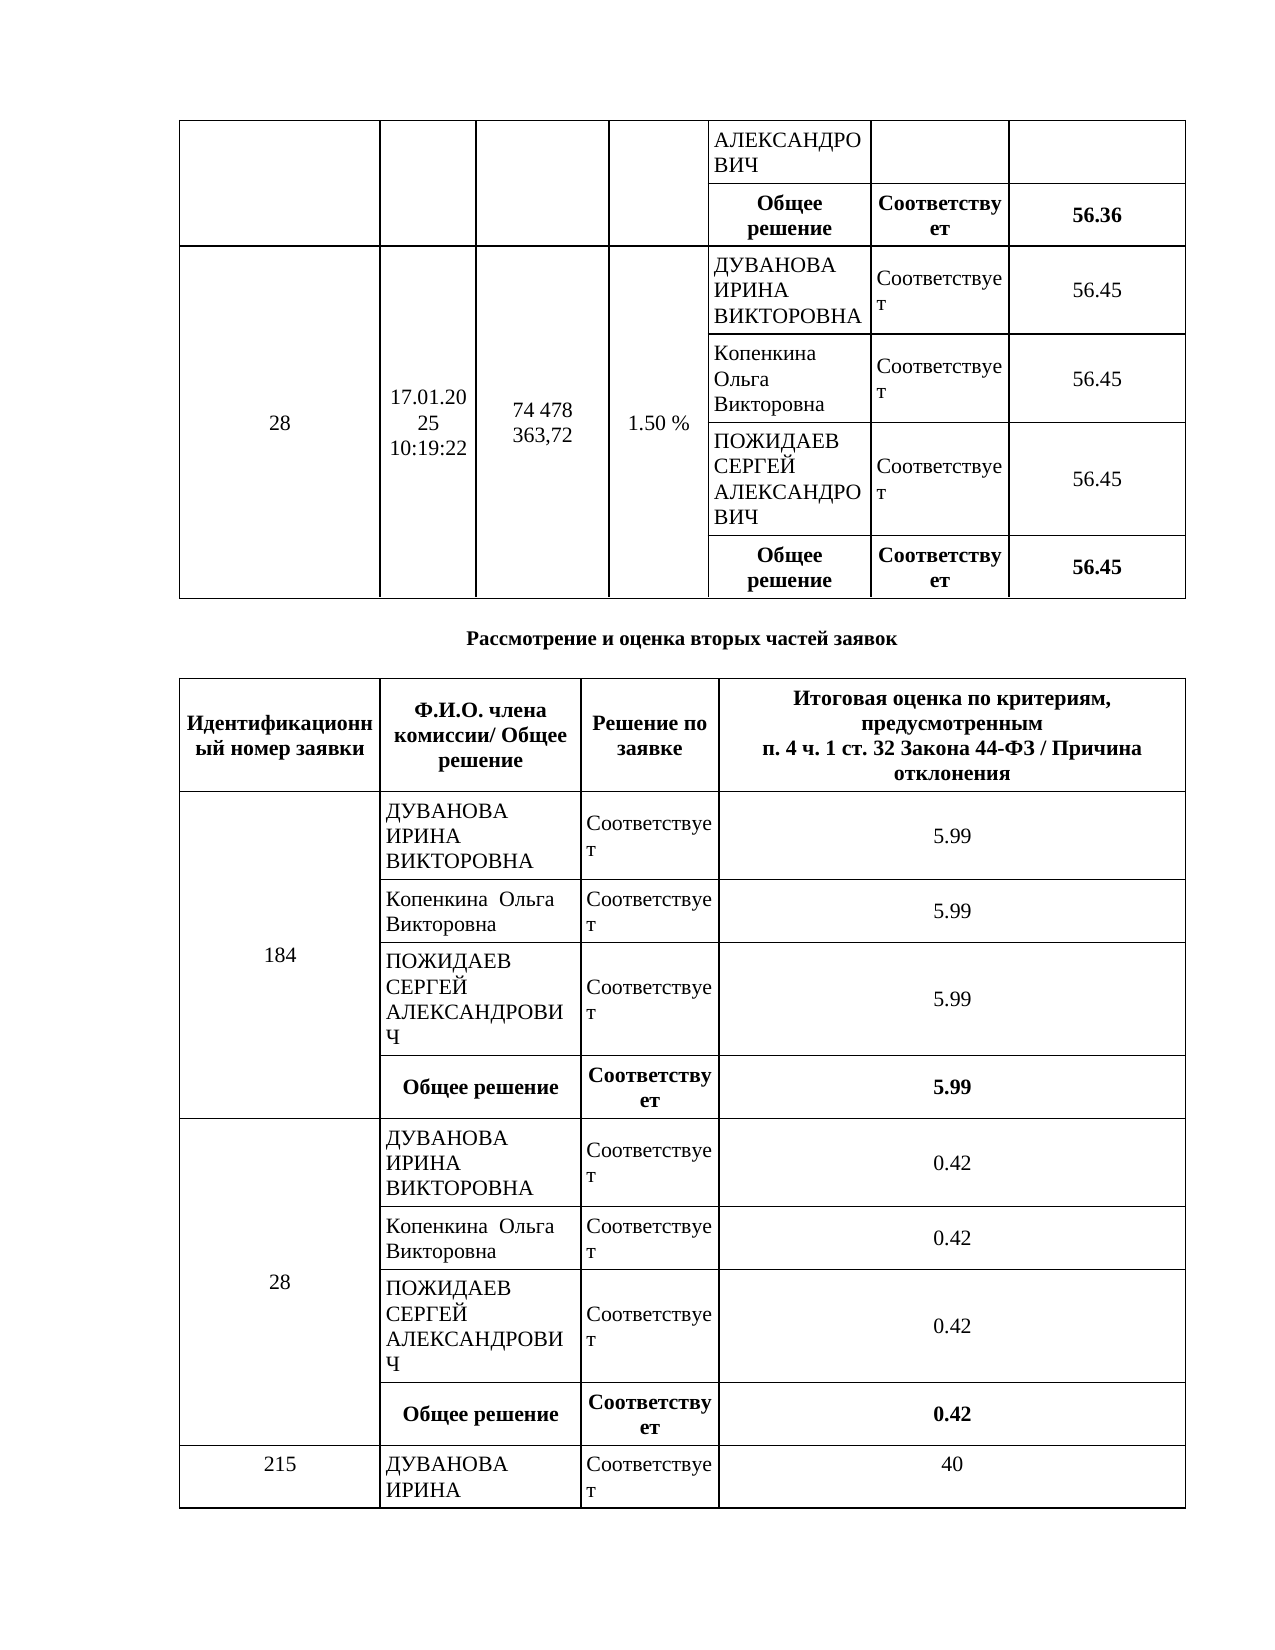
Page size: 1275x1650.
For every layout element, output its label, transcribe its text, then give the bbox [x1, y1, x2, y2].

table_cell [582, 880, 718, 942]
table_cell [720, 1119, 1185, 1206]
table_cell Рассмотрение и оценка вторых частей заявок [177, 601, 1186, 676]
table_cell [720, 880, 1185, 942]
table_cell [582, 1383, 718, 1445]
table_cell [582, 1119, 718, 1206]
table_cell [381, 1270, 580, 1382]
table_cell [381, 1056, 580, 1118]
table_cell [582, 1207, 718, 1269]
table_cell [180, 1446, 379, 1507]
table_cell [381, 121, 475, 245]
table_cell [1010, 121, 1185, 183]
table_cell [582, 679, 718, 791]
table_cell [582, 792, 718, 879]
table_cell [872, 184, 1008, 245]
table_cell [381, 1119, 580, 1206]
table_cell [180, 247, 1185, 598]
table_cell [709, 121, 870, 183]
table_cell [180, 679, 379, 791]
table_cell [720, 1383, 1185, 1445]
table_cell [720, 1270, 1185, 1382]
table_cell [1010, 184, 1185, 245]
table_cell [180, 792, 379, 1118]
table_cell [720, 1056, 1185, 1118]
table_cell [381, 792, 580, 879]
table_cell [720, 1207, 1185, 1269]
table_cell [477, 121, 608, 245]
table_cell [180, 1119, 379, 1445]
table_cell [582, 1056, 718, 1118]
table_cell [381, 1207, 580, 1269]
table_cell [381, 1383, 580, 1445]
table_cell [720, 679, 1185, 791]
table_cell [381, 943, 580, 1055]
table_cell [582, 1270, 718, 1382]
table_cell [381, 1446, 580, 1507]
table_cell [180, 121, 379, 245]
table_cell [610, 121, 708, 245]
table_cell [582, 943, 718, 1055]
table_cell [381, 880, 580, 942]
table_cell [720, 1446, 1185, 1507]
table_cell [709, 184, 870, 245]
table_cell [720, 943, 1185, 1055]
table_cell [872, 121, 1008, 183]
table_cell [582, 1446, 718, 1507]
table_cell [381, 679, 580, 791]
table_cell [720, 792, 1185, 879]
